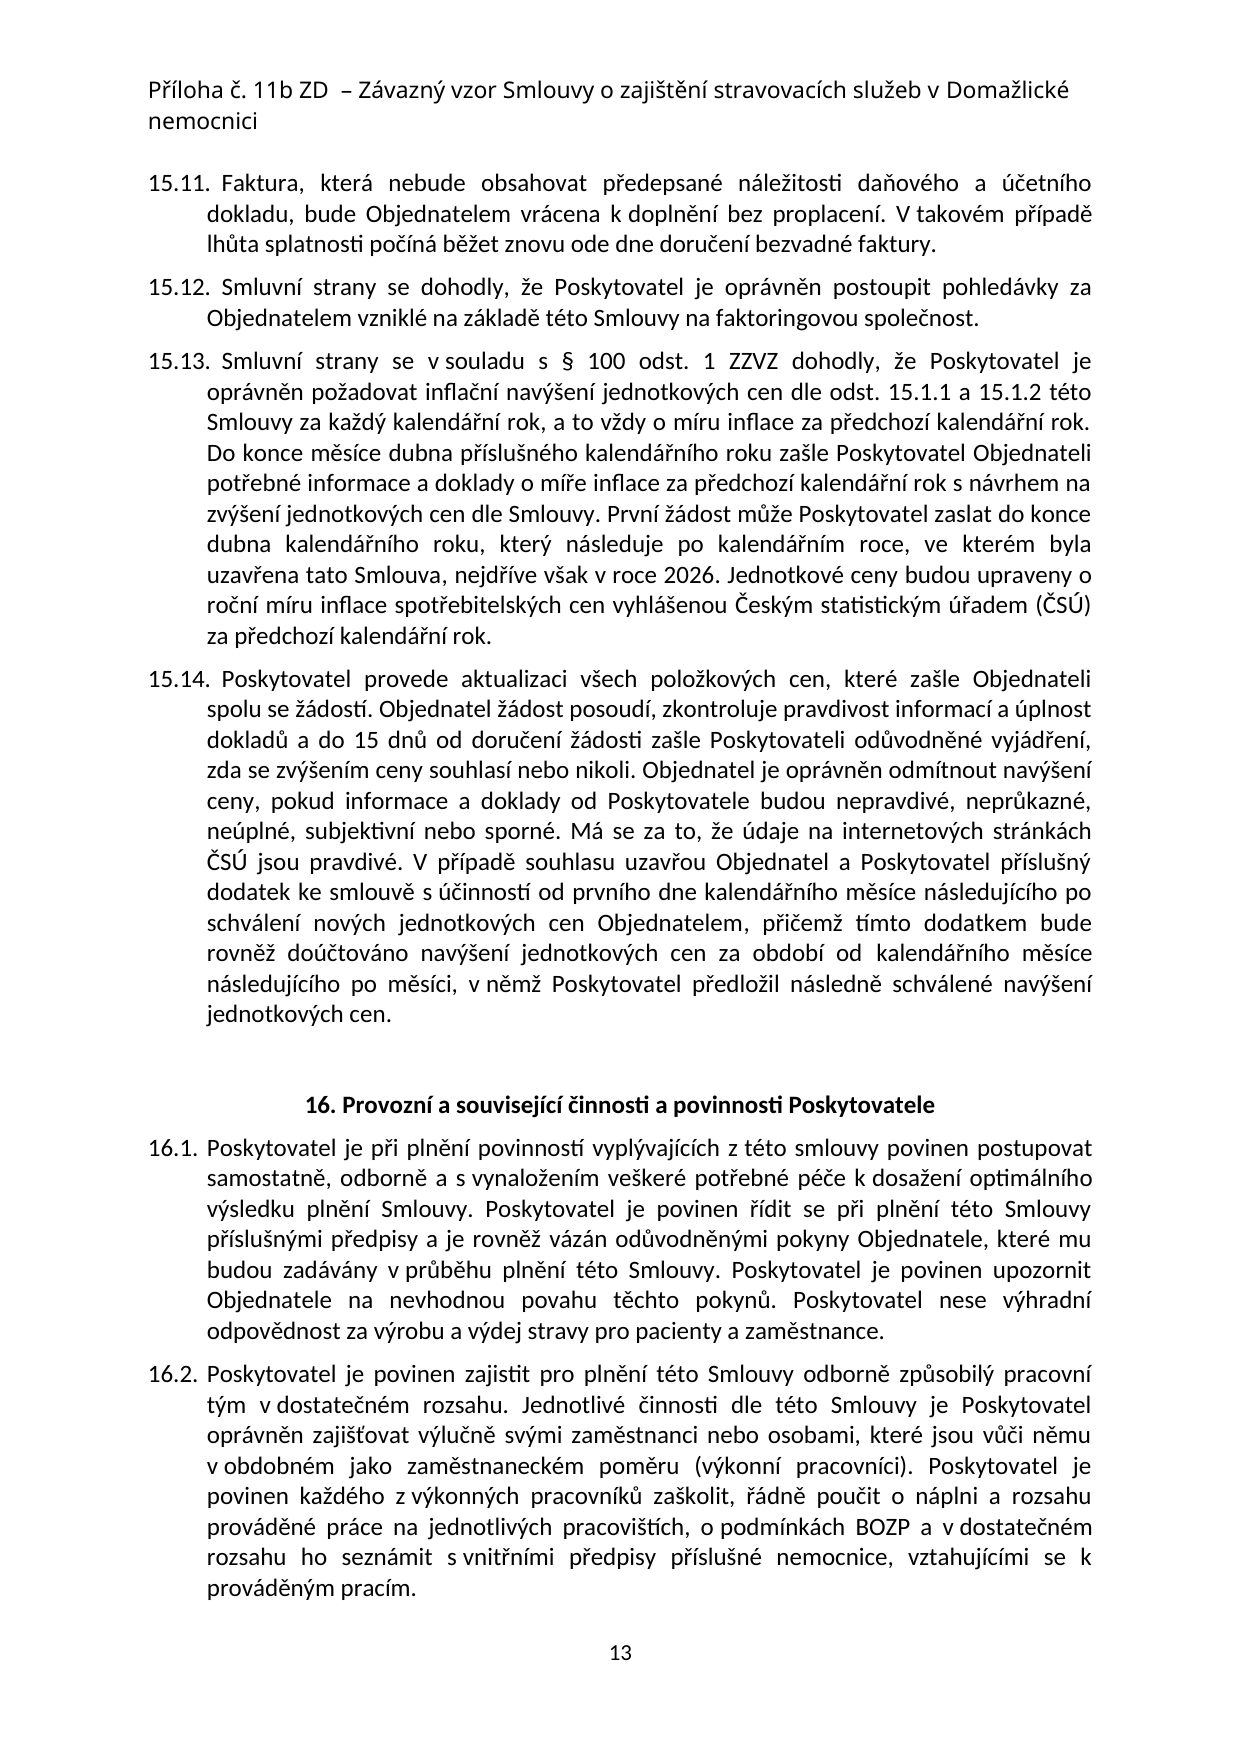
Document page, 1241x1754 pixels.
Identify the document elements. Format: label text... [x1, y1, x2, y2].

subtitle Smluvní strany se dohodly, že Poskytovatel je oprávněn postoupit pohledávky za Objednatelem vzniklé na základě této Smlouvy na faktoringovou společnost. [148, 272, 1093, 333]
subtitle Poskytovatel je povinen zajistit pro plnění této Smlouvy odborně způsobilý pracovní tým v dostatečném rozsahu. Jednotlivé činnosti dle této Smlouvy je Poskytovatel oprávněn zajišťovat výlučně svými zaměstnanci nebo osobami, které jsou vůči němu v obdobném jako zaměstnaneckém poměru (výkonní pracovníci). Poskytovatel je povinen každého z výkonných pracovníků zaškolit, řádně poučit o náplni a rozsahu prováděné práce na jednotlivých pracovištích, o podmínkách BOZP a v dostatečném rozsahu ho seznámit s vnitřními předpisy příslušné nemocnice, vztahujícími se k prováděným pracím. [148, 1358, 1093, 1602]
subtitle Provozní a související činnosti a povinnosti Poskytovatele [148, 1089, 1093, 1119]
subtitle Smluvní strany se v souladu s § 100 odst. 1 ZZVZ dohodly, že Poskytovatel je oprávněn požadovat inflační navýšení jednotkových cen dle odst. 15.1.1 a 15.1.2 této Smlouvy za každý kalendářní rok, a to vždy o míru inflace za předchozí kalendářní rok. Do konce měsíce dubna příslušného kalendářního roku zašle Poskytovatel Objednateli potřebné informace a doklady o míře inflace za předchozí kalendářní rok s návrhem na zvýšení jednotkových cen dle Smlouvy. První žádost může Poskytovatel zaslat do konce dubna kalendářního roku, který následuje po kalendářním roce, ve kterém byla uzavřena tato Smlouva, nejdříve však v roce 2026. Jednotkové ceny budou upraveny o roční míru inflace spotřebitelských cen vyhlášenou Českým statistickým úřadem (ČSÚ) za předchozí kalendářní rok. [148, 345, 1093, 650]
subtitle Faktura, která nebude obsahovat předepsané náležitosti daňového a účetního dokladu, bude Objednatelem vrácena k doplnění bez proplacení. V takovém případě lhůta splatnosti počíná běžet znovu ode dne doručení bezvadné faktury. [148, 167, 1093, 259]
subtitle Poskytovatel provede aktualizaci všech položkových cen, které zašle Objednateli spolu se žádostí. Objednatel žádost posoudí, zkontroluje pravdivost informací a úplnost dokladů a do 15 dnů od doručení žádosti zašle Poskytovateli odůvodněné vyjádření, zda se zvýšením ceny souhlasí nebo nikoli. Objednatel je oprávněn odmítnout navýšení ceny, pokud informace a doklady od Poskytovatele budou nepravdivé, neprůkazné, neúplné, subjektivní nebo sporné. Má se za to, že údaje na internetových stránkách ČSÚ jsou pravdivé. V případě souhlasu uzavřou Objednatel a Poskytovatel příslušný dodatek ke smlouvě s účinností od prvního dne kalendářního měsíce následujícího po schválení nových jednotkových cen Objednatelem, přičemž tímto dodatkem bude rovněž doúčtováno navýšení jednotkových cen za období od kalendářního měsíce následujícího po měsíci, v němž Poskytovatel předložil následně schválené navýšení jednotkových cen. [148, 663, 1093, 1029]
subtitle Poskytovatel je při plnění povinností vyplývajících z této smlouvy povinen postupovat samostatně, odborně a s vynaložením veškeré potřebné péče k dosažení optimálního výsledku plnění Smlouvy. Poskytovatel je povinen řídit se při plnění této Smlouvy příslušnými předpisy a je rovněž vázán odůvodněnými pokyny Objednatele, které mu budou zadávány v průběhu plnění této Smlouvy. Poskytovatel je povinen upozornit Objednatele na nevhodnou povahu těchto pokynů. Poskytovatel nese výhradní odpovědnost za výrobu a výdej stravy pro pacienty a zaměstnance. [148, 1132, 1093, 1346]
